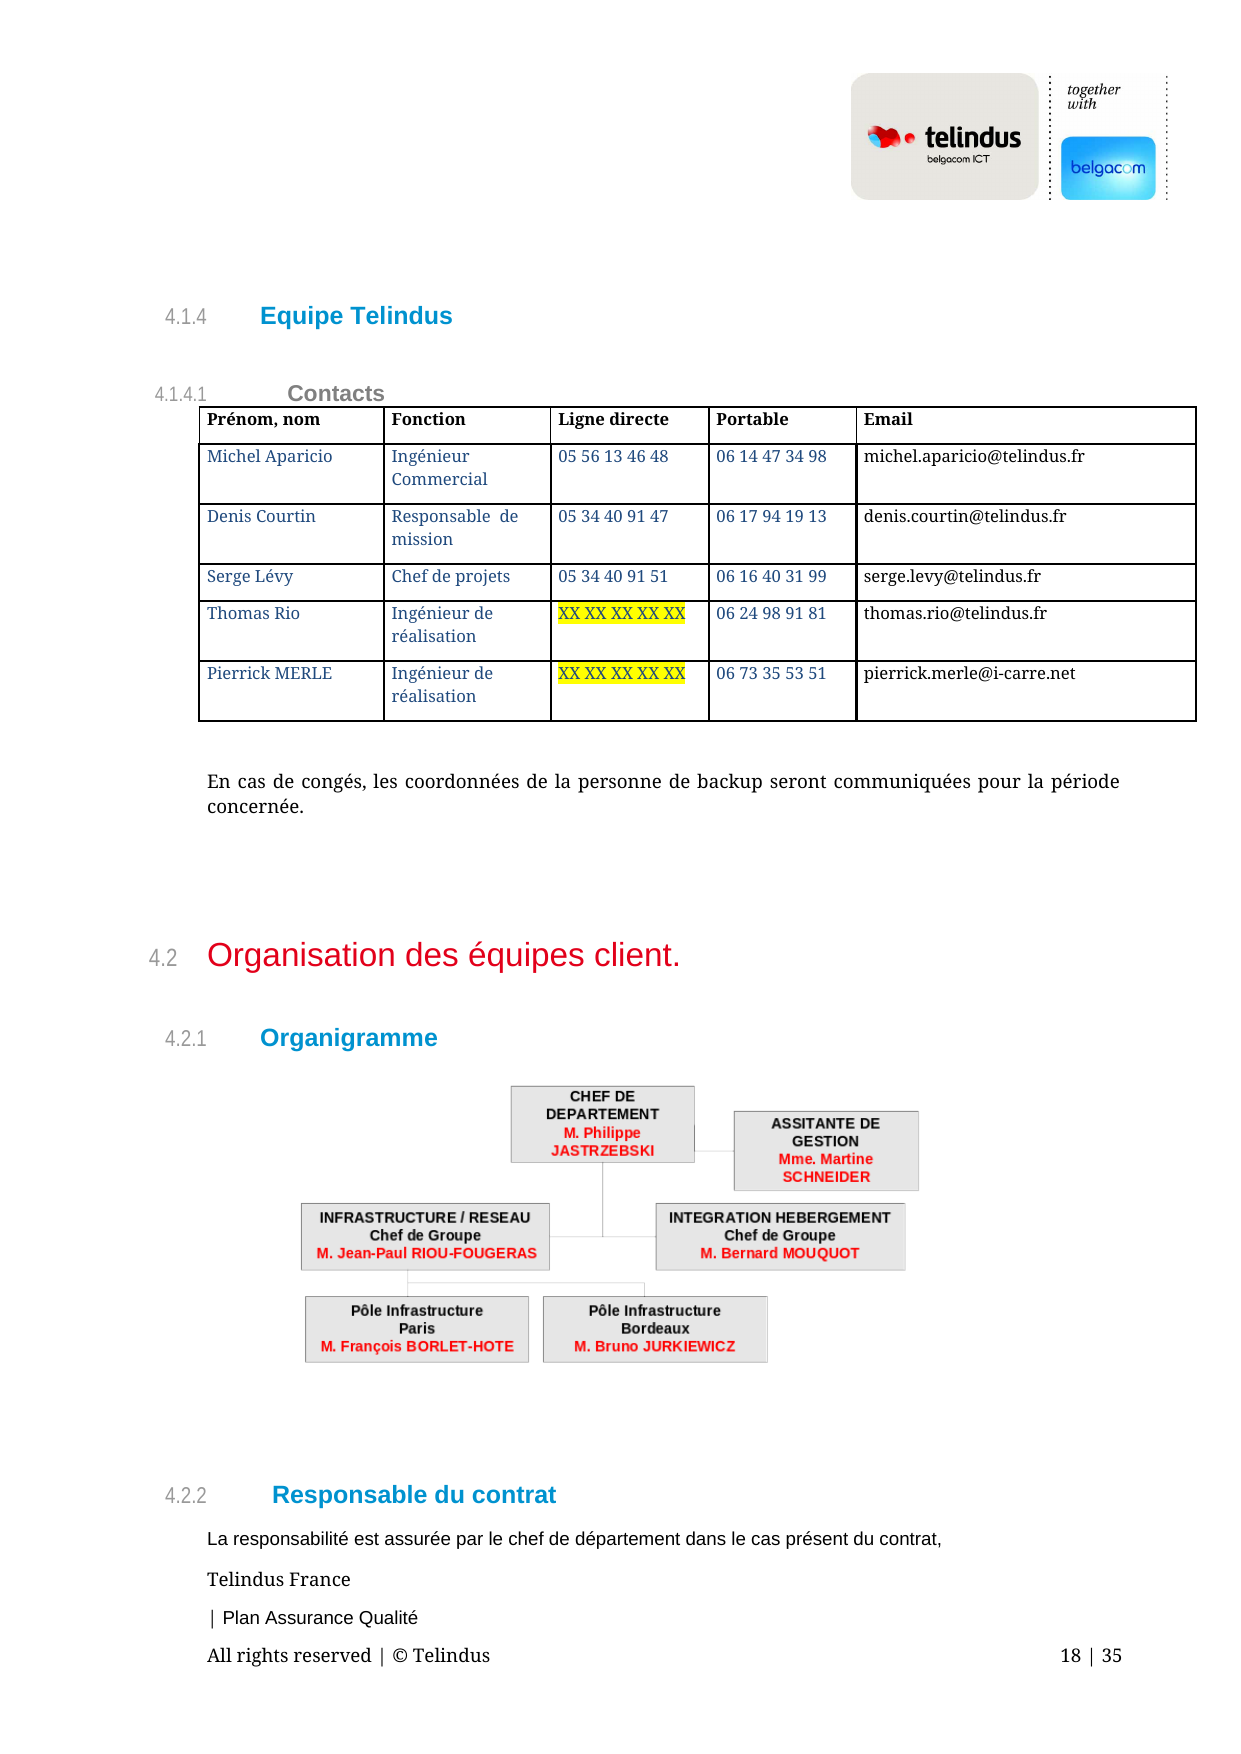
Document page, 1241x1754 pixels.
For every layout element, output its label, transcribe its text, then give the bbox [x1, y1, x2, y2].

table_cell 05 56 13 46 48 [552, 445, 708, 502]
table_cell Pierrick MERLE [200, 662, 383, 720]
table_cell Thomas Rio [200, 602, 383, 660]
table_cell Michel Aparicio [200, 445, 383, 502]
table_cell Ingénieur de réalisation [385, 602, 550, 660]
subtitle Equipe Telindus [207, 301, 1122, 330]
table_cell denis.courtin@telindus.fr [858, 505, 1195, 562]
table_cell michel.aparicio@telindus.fr [858, 445, 1195, 502]
table_cell pierrick.merle@i-carre.net [858, 662, 1195, 720]
table_cell Denis Courtin [200, 505, 383, 562]
table_header Fonction [385, 408, 550, 443]
text En cas de congés, les coordonnées de la personne de backup seront communiquées pour la période concernée. [207, 768, 1122, 819]
table_cell thomas.rio@telindus.fr [858, 602, 1195, 660]
table_cell serge.levy@telindus.fr [858, 565, 1195, 600]
table_cell XX XX XX XX XX [552, 602, 708, 660]
table_cell Responsable de mission [385, 505, 550, 562]
table_header Portable [710, 408, 856, 443]
table_cell 06 73 35 53 51 [710, 662, 855, 720]
subtitle Responsable du contrat [207, 1480, 1092, 1509]
subtitle Organisation des équipes client. [177, 940, 1122, 973]
text La responsabilité est assurée par le chef de département dans le cas présent du contrat, [207, 1527, 1122, 1549]
table_cell Ingénieur Commercial [385, 445, 550, 502]
table_cell 06 24 98 91 81 [710, 602, 855, 660]
table_cell 05 34 40 91 47 [552, 505, 708, 562]
subtitle Contacts [207, 380, 1122, 406]
subtitle Organigramme [207, 1023, 1122, 1052]
table_cell Serge Lévy [200, 565, 383, 600]
table_header Email [857, 408, 1195, 443]
picture [851, 73, 1168, 200]
table_header Ligne directe [551, 408, 708, 443]
table_cell Chef de projets [385, 565, 550, 600]
table_header Prénom, nom [200, 408, 383, 443]
table_cell 05 34 40 91 51 [552, 565, 708, 600]
table_cell 06 14 47 34 98 [710, 445, 855, 502]
table_cell Ingénieur de réalisation [385, 662, 550, 720]
table_cell 06 16 40 31 99 [710, 565, 855, 600]
table_cell XX XX XX XX XX [552, 662, 708, 720]
table_cell 06 17 94 19 13 [710, 505, 855, 562]
